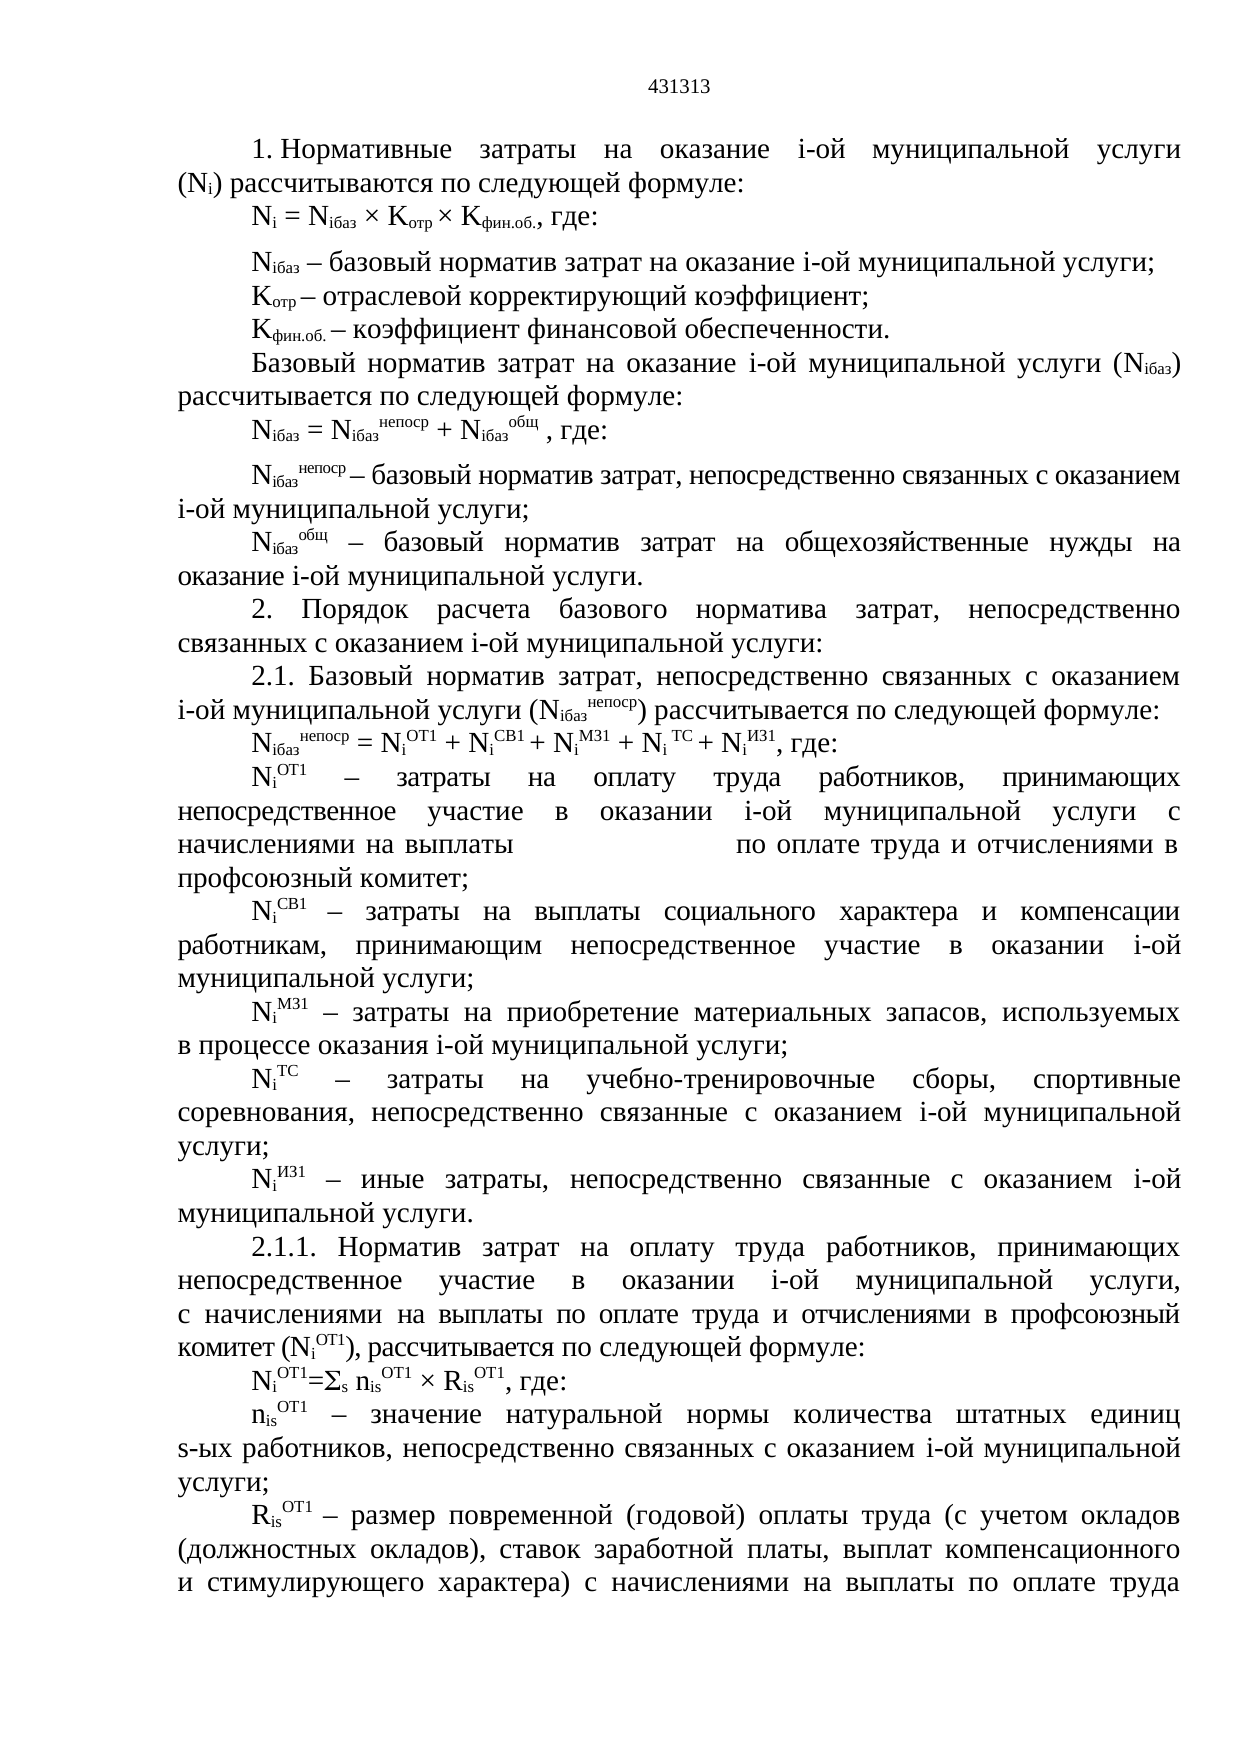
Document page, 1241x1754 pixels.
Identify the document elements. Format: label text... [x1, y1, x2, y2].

text Ni = Niбаз × Kотр × Kфин.об., где: [177, 198, 1181, 232]
text NiОТ1 – затраты на оплату труда работников, принимающих непосредственное участие в оказании i-ой муниципальной услуги с начислениями на выплаты по оплате труда и отчислениями в профсоюзный комитет; [177, 759, 1181, 893]
text Niбазнепоср – базовый норматив затрат, непосредственно связанных с оказанием i-ой муниципальной услуги; [177, 457, 1181, 524]
text Niбаз = Niбазнепоср + Niбазобщ , где: [379, 412, 481, 445]
text Niбаз = Niбазнепоср + Niбазобщ , где: [538, 412, 1181, 445]
text Kотр – отраслевой корректирующий коэффициент; [177, 278, 1181, 311]
text nisОТ1 – значение натуральной нормы количества штатных единиц s-ых работников, непосредственно связанных с оказанием i-ой муниципальной услуги; [177, 1397, 1181, 1497]
text Базовый норматив затрат на оказание i-ой муниципальной услуги (Niбаз) рассчитывается по следующей формуле: [177, 345, 1181, 412]
text NiМЗ1 – затраты на приобретение материальных запасов, используемых в процессе оказания i-ой муниципальной услуги; [177, 994, 1181, 1061]
text NiТС – затраты на учебно-тренировочные сборы, спортивные соревнования, непосредственно связанные с оказанием i-ой муниципальной услуги; [177, 1061, 1181, 1162]
text NiОТ1=s nisОТ1 × RisОТ1, где: [177, 1363, 1181, 1397]
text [177, 1497, 1181, 1598]
text 2. Порядок расчета базового норматива затрат, непосредственно связанных с оказанием i-ой муниципальной услуги: [177, 591, 1181, 658]
text 1. Нормативные затраты на оказание i-ой муниципальной услуги (Ni) рассчитываются по следующей формуле: [177, 131, 1181, 198]
text NiИЗ1 – иные затраты, непосредственно связанные с оказанием i-ой муниципальной услуги. [177, 1162, 1181, 1229]
text 2.1. Базовый норматив затрат, непосредственно связанных с оказанием i-ой муниципальной услуги (Niбазнепоср) рассчитывается по следующей формуле: [177, 658, 1181, 726]
text Kфин.об. – коэффициент финансовой обеспеченности. [177, 311, 1181, 345]
text NiСВ1 – затраты на выплаты социального характера и компенсации работникам, принимающим непосредственное участие в оказании i-ой муниципальной услуги; [177, 893, 1181, 994]
text Niбаз – базовый норматив затрат на оказание i-ой муниципальной услуги; [277, 244, 1181, 278]
text 2.1.1. Норматив затрат на оплату труда работников, принимающих непосредственное участие в оказании i-ой муниципальной услуги, с начислениями на выплаты по оплате труда и отчислениями в профсоюзный комитет (NiОТ1), рассчитывается по следующей формуле: [177, 1229, 1181, 1363]
text Niбаз = Niбазнепоср + Niбазобщ , где: [177, 412, 272, 445]
text Niбазнепоср = NiОТ1 + NiСВ1 + NiМЗ1 + Ni ТС + NiИЗ1, где: [790, 726, 1181, 759]
text Niбазобщ – базовый норматив затрат на общехозяйственные нужды на оказание i-ой муниципальной услуги. [177, 524, 292, 591]
text Niбазобщ – базовый норматив затрат на общехозяйственные нужды на оказание i-ой муниципальной услуги. [327, 524, 1181, 591]
